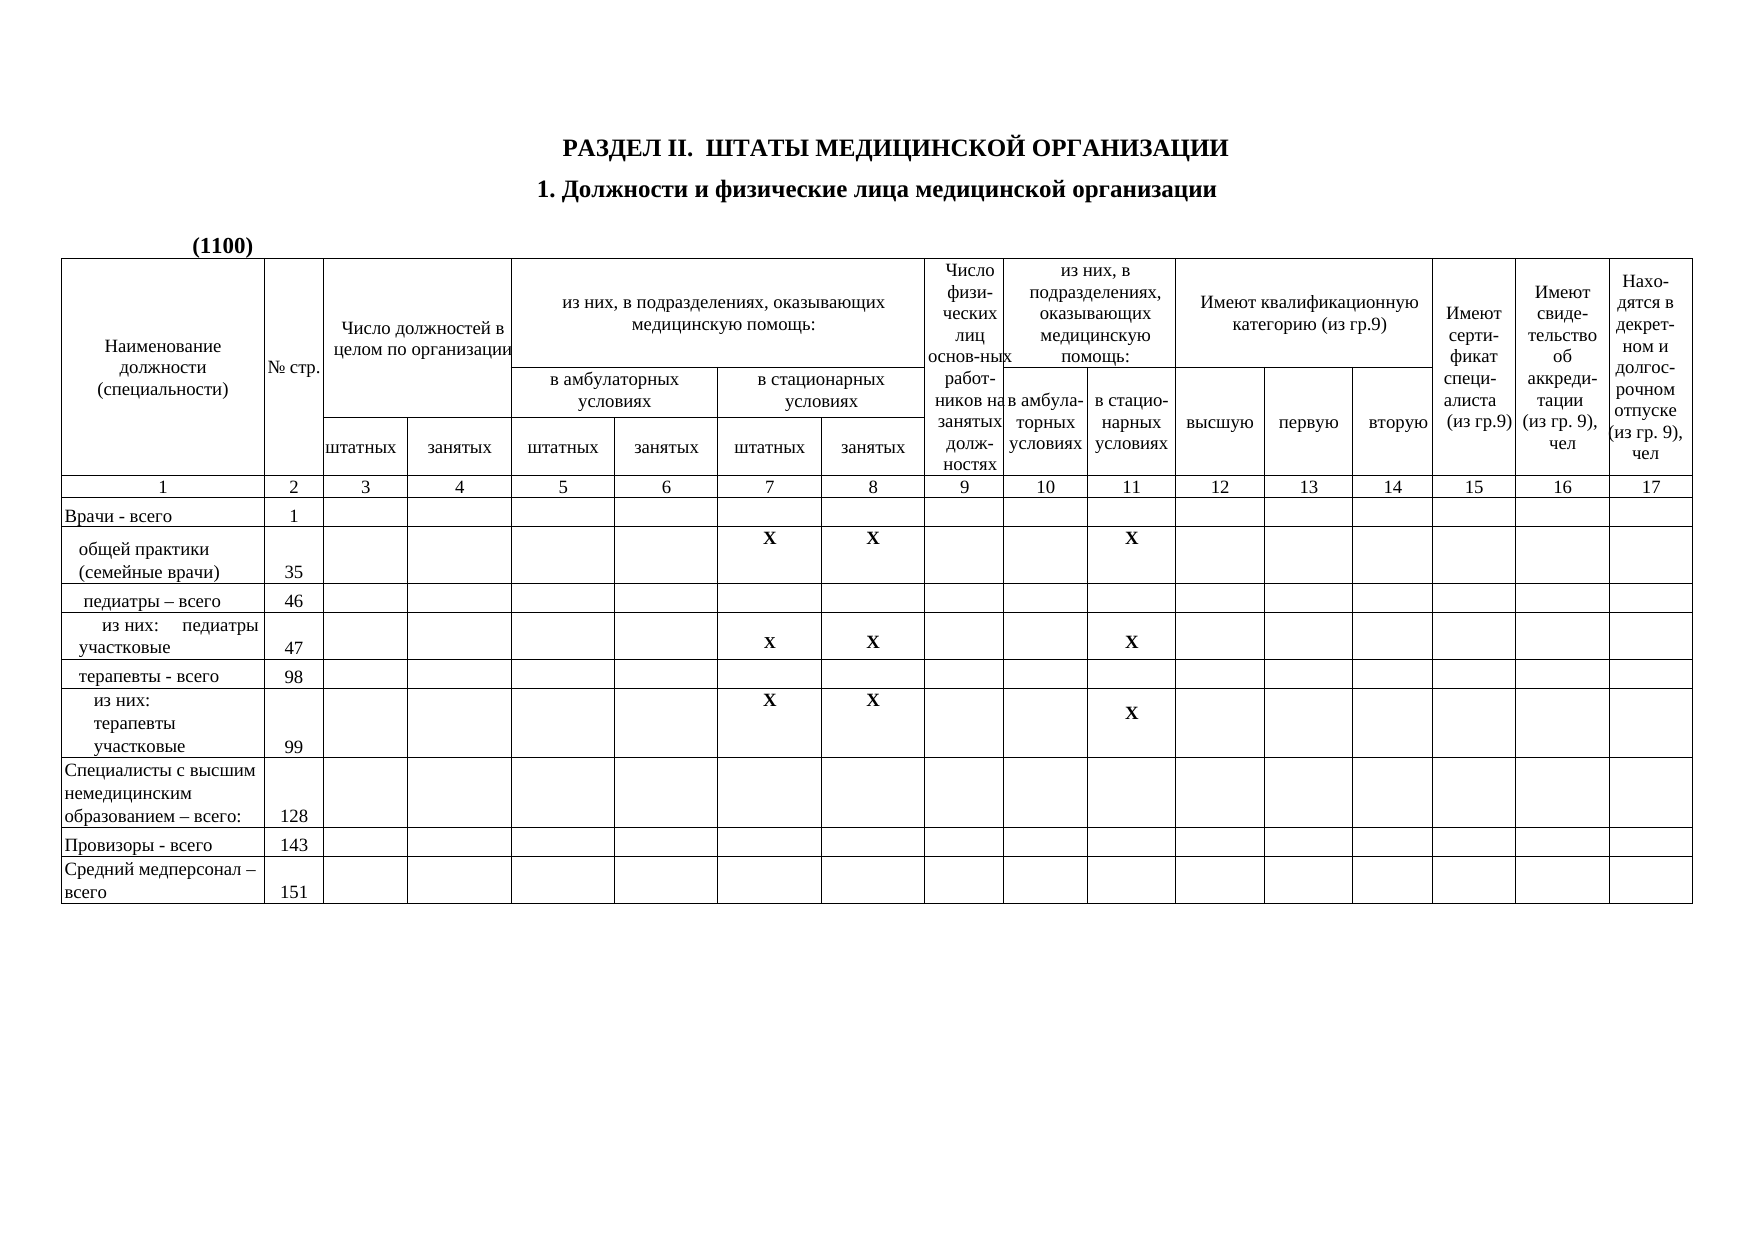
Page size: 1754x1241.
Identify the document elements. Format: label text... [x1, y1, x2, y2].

table_cell [1610, 660, 1692, 687]
table_cell [512, 613, 614, 658]
table_cell [1088, 828, 1175, 856]
table_cell [1516, 527, 1609, 583]
table_cell [1516, 660, 1609, 687]
table_cell 15 [1433, 476, 1515, 497]
table_cell [512, 857, 614, 903]
table_cell штатных [718, 418, 821, 475]
table_cell [1610, 758, 1692, 827]
table_cell [1433, 613, 1515, 658]
table_header Имеют квалификационную категорию (из гр.9) [1176, 259, 1432, 367]
table_cell [925, 758, 1003, 827]
text РАЗДЕЛ II. ШТАТЫ МЕДИЦИНСКОЙ ОРГАНИЗАЦИИ [156, 133, 1636, 162]
table_cell 16 [1516, 476, 1609, 497]
table_cell [615, 584, 717, 612]
table_cell [1265, 527, 1352, 583]
table_cell [1004, 498, 1087, 526]
table_cell [1265, 660, 1352, 687]
table_cell [512, 689, 614, 757]
table_cell [615, 613, 717, 658]
table_cell [1610, 828, 1692, 856]
table_cell 128 [265, 758, 323, 827]
table_cell из них: терапевты участковые [62, 689, 264, 757]
table_cell [1433, 584, 1515, 612]
table_header из них, в подразделениях, оказывающих медицинскую помощь: [1004, 259, 1175, 367]
table_cell 2 [265, 476, 323, 497]
table_cell [718, 857, 821, 903]
table_cell [1433, 689, 1515, 757]
table_cell 151 [265, 857, 323, 903]
table_cell [1088, 758, 1175, 827]
table_cell X [1088, 613, 1175, 658]
table_cell [1433, 527, 1515, 583]
table_cell [1353, 584, 1432, 612]
table_cell [615, 498, 717, 526]
table_cell [1088, 857, 1175, 903]
table_cell [1516, 689, 1609, 757]
table_cell [822, 660, 924, 687]
table_cell 47 [265, 613, 323, 658]
table_cell [1265, 584, 1352, 612]
table_cell [718, 758, 821, 827]
table_cell [1004, 758, 1087, 827]
table_cell 1 [265, 498, 323, 526]
table_cell [324, 660, 407, 687]
table_header из них, в подразделениях, оказывающих медицинскую помощь: [512, 259, 924, 367]
table_cell 5 [512, 476, 614, 497]
table_cell [1433, 498, 1515, 526]
table_cell [925, 584, 1003, 612]
table_cell [1176, 689, 1264, 757]
table_header Имеют серти-фикат специ- алиста (из гр.9) [1433, 259, 1515, 475]
table_cell в стацио-нарных условиях [1088, 368, 1175, 475]
table_cell [1176, 498, 1264, 526]
table_cell X [1088, 527, 1175, 583]
table_cell [1004, 828, 1087, 856]
table_cell [1004, 584, 1087, 612]
table_cell [1610, 584, 1692, 612]
table_cell [408, 498, 511, 526]
table_cell [1176, 758, 1264, 827]
table_cell [1353, 613, 1432, 658]
table_cell [925, 857, 1003, 903]
table_cell [1265, 758, 1352, 827]
table_cell [718, 584, 821, 612]
table_cell [1265, 498, 1352, 526]
table_cell [512, 758, 614, 827]
table_cell [512, 660, 614, 687]
table_cell [822, 758, 924, 827]
table_cell штатных [512, 418, 614, 475]
table_cell [408, 660, 511, 687]
table_cell терапевты - всего [62, 660, 264, 687]
table_cell [1433, 828, 1515, 856]
table_cell [1353, 498, 1432, 526]
table_cell [324, 758, 407, 827]
table_cell в амбулаторных условиях [512, 368, 717, 417]
table_cell [1176, 828, 1264, 856]
table_cell [718, 660, 821, 687]
table_cell [822, 857, 924, 903]
table_cell [324, 498, 407, 526]
table_cell [1176, 613, 1264, 658]
table_cell [1004, 527, 1087, 583]
table_cell [925, 828, 1003, 856]
table_cell занятых [408, 418, 511, 475]
table_cell [615, 758, 717, 827]
table_cell [718, 828, 821, 856]
table_cell [324, 527, 407, 583]
table_header Нахо-дятся в декрет-ном и долгос-рочном отпуске (из гр. 9), чел [1610, 259, 1692, 475]
table_cell [512, 527, 614, 583]
table_cell [408, 584, 511, 612]
table_cell [822, 828, 924, 856]
table_cell из них: педиатры участковые [62, 613, 264, 658]
table_cell [1004, 613, 1087, 658]
table_cell [1088, 660, 1175, 687]
table_cell штатных [324, 418, 407, 475]
table_cell [408, 857, 511, 903]
table_cell 98 [265, 660, 323, 687]
table_cell [1088, 584, 1175, 612]
table_cell [408, 527, 511, 583]
table_cell 143 [265, 828, 323, 856]
table_cell [615, 527, 717, 583]
table_cell [615, 689, 717, 757]
table_cell занятых [615, 418, 717, 475]
table_cell [324, 828, 407, 856]
table_cell 4 [408, 476, 511, 497]
table_cell 12 [1176, 476, 1264, 497]
table_cell занятых [822, 418, 924, 475]
table_cell в стационарных условиях [718, 368, 924, 417]
table_cell [1004, 660, 1087, 687]
table_cell 9 [925, 476, 1003, 497]
table_cell [408, 758, 511, 827]
table_cell 8 [822, 476, 924, 497]
table_cell [512, 498, 614, 526]
table_cell [1265, 613, 1352, 658]
table_cell [615, 660, 717, 687]
table_cell [615, 857, 717, 903]
table_cell [1265, 857, 1352, 903]
table_cell [512, 584, 614, 612]
table_cell вторую [1353, 368, 1432, 475]
table_cell Врачи - всего [62, 498, 264, 526]
table_cell [1610, 613, 1692, 658]
table_cell [1176, 527, 1264, 583]
table_cell [1610, 689, 1692, 757]
table_cell [925, 613, 1003, 658]
table_cell 35 [265, 527, 323, 583]
table_cell X [822, 613, 924, 658]
table_cell 7 [718, 476, 821, 497]
table_cell [1353, 689, 1432, 757]
table_cell [1265, 828, 1352, 856]
table_cell Средний медперсонал – всего [62, 857, 264, 903]
table_cell [822, 584, 924, 612]
table_cell [1516, 758, 1609, 827]
table_cell [324, 689, 407, 757]
table_header Наименование должности (специальности) [62, 259, 264, 475]
table_cell [925, 527, 1003, 583]
table_cell [1516, 857, 1609, 903]
table_cell 6 [615, 476, 717, 497]
table_cell 1 [62, 476, 264, 497]
table_cell [408, 828, 511, 856]
table_cell [1516, 828, 1609, 856]
table_cell [925, 660, 1003, 687]
table_cell X [718, 613, 821, 658]
table_cell [615, 828, 717, 856]
table_cell [1176, 660, 1264, 687]
table_header № стр. [265, 259, 323, 475]
table_cell [1353, 527, 1432, 583]
table_cell X [1088, 689, 1175, 757]
table_cell [324, 613, 407, 658]
table_cell [1516, 498, 1609, 526]
table_cell [1004, 689, 1087, 757]
table_cell X [718, 689, 821, 757]
table_cell в амбула-торных условиях [1004, 368, 1087, 475]
table_cell [1353, 857, 1432, 903]
table_cell [1610, 498, 1692, 526]
table_cell [925, 498, 1003, 526]
table_cell [1176, 584, 1264, 612]
table_cell [1433, 758, 1515, 827]
table_cell 14 [1353, 476, 1432, 497]
table_cell 17 [1610, 476, 1692, 497]
table_cell [1353, 660, 1432, 687]
table_cell [408, 613, 511, 658]
table_cell [324, 584, 407, 612]
table_cell высшую [1176, 368, 1264, 475]
table_cell [1004, 857, 1087, 903]
table_cell [1353, 758, 1432, 827]
table_cell [324, 857, 407, 903]
table_cell [1088, 498, 1175, 526]
table_cell общей практики (семейные врачи) [62, 527, 264, 583]
table_cell 3 [324, 476, 407, 497]
table_cell [1516, 584, 1609, 612]
table_cell [1610, 527, 1692, 583]
table_header Имеют свиде-тельство об аккреди-тации (из гр. 9), чел [1516, 259, 1609, 475]
table_cell педиатры – всего [62, 584, 264, 612]
table_header Число физи-ческих лиц основ-ных работ-ников на занятых долж-ностях [925, 259, 1003, 475]
table_cell 10 [1004, 476, 1087, 497]
table_cell 13 [1265, 476, 1352, 497]
table_cell X [718, 527, 821, 583]
table_header Число должностей в целом по организации [324, 259, 511, 417]
table_cell 46 [265, 584, 323, 612]
table_cell Специалисты с высшим немедицинским образованием – всего: [62, 758, 264, 827]
table_cell [822, 498, 924, 526]
text 1. Должности и физические лица медицинской организации [118, 174, 1636, 203]
table_cell 11 [1088, 476, 1175, 497]
table_cell [1265, 689, 1352, 757]
table_cell первую [1265, 368, 1352, 475]
table_cell [408, 689, 511, 757]
table_cell X [822, 689, 924, 757]
table_cell [512, 828, 614, 856]
table_cell [1516, 613, 1609, 658]
table_cell [1433, 660, 1515, 687]
table_cell [925, 689, 1003, 757]
table_cell [1353, 828, 1432, 856]
table_cell Провизоры - всего [62, 828, 264, 856]
table_cell [1610, 857, 1692, 903]
table_cell X [822, 527, 924, 583]
table_cell [718, 498, 821, 526]
table_cell [1433, 857, 1515, 903]
table_cell [1176, 857, 1264, 903]
table_cell 99 [265, 689, 323, 757]
